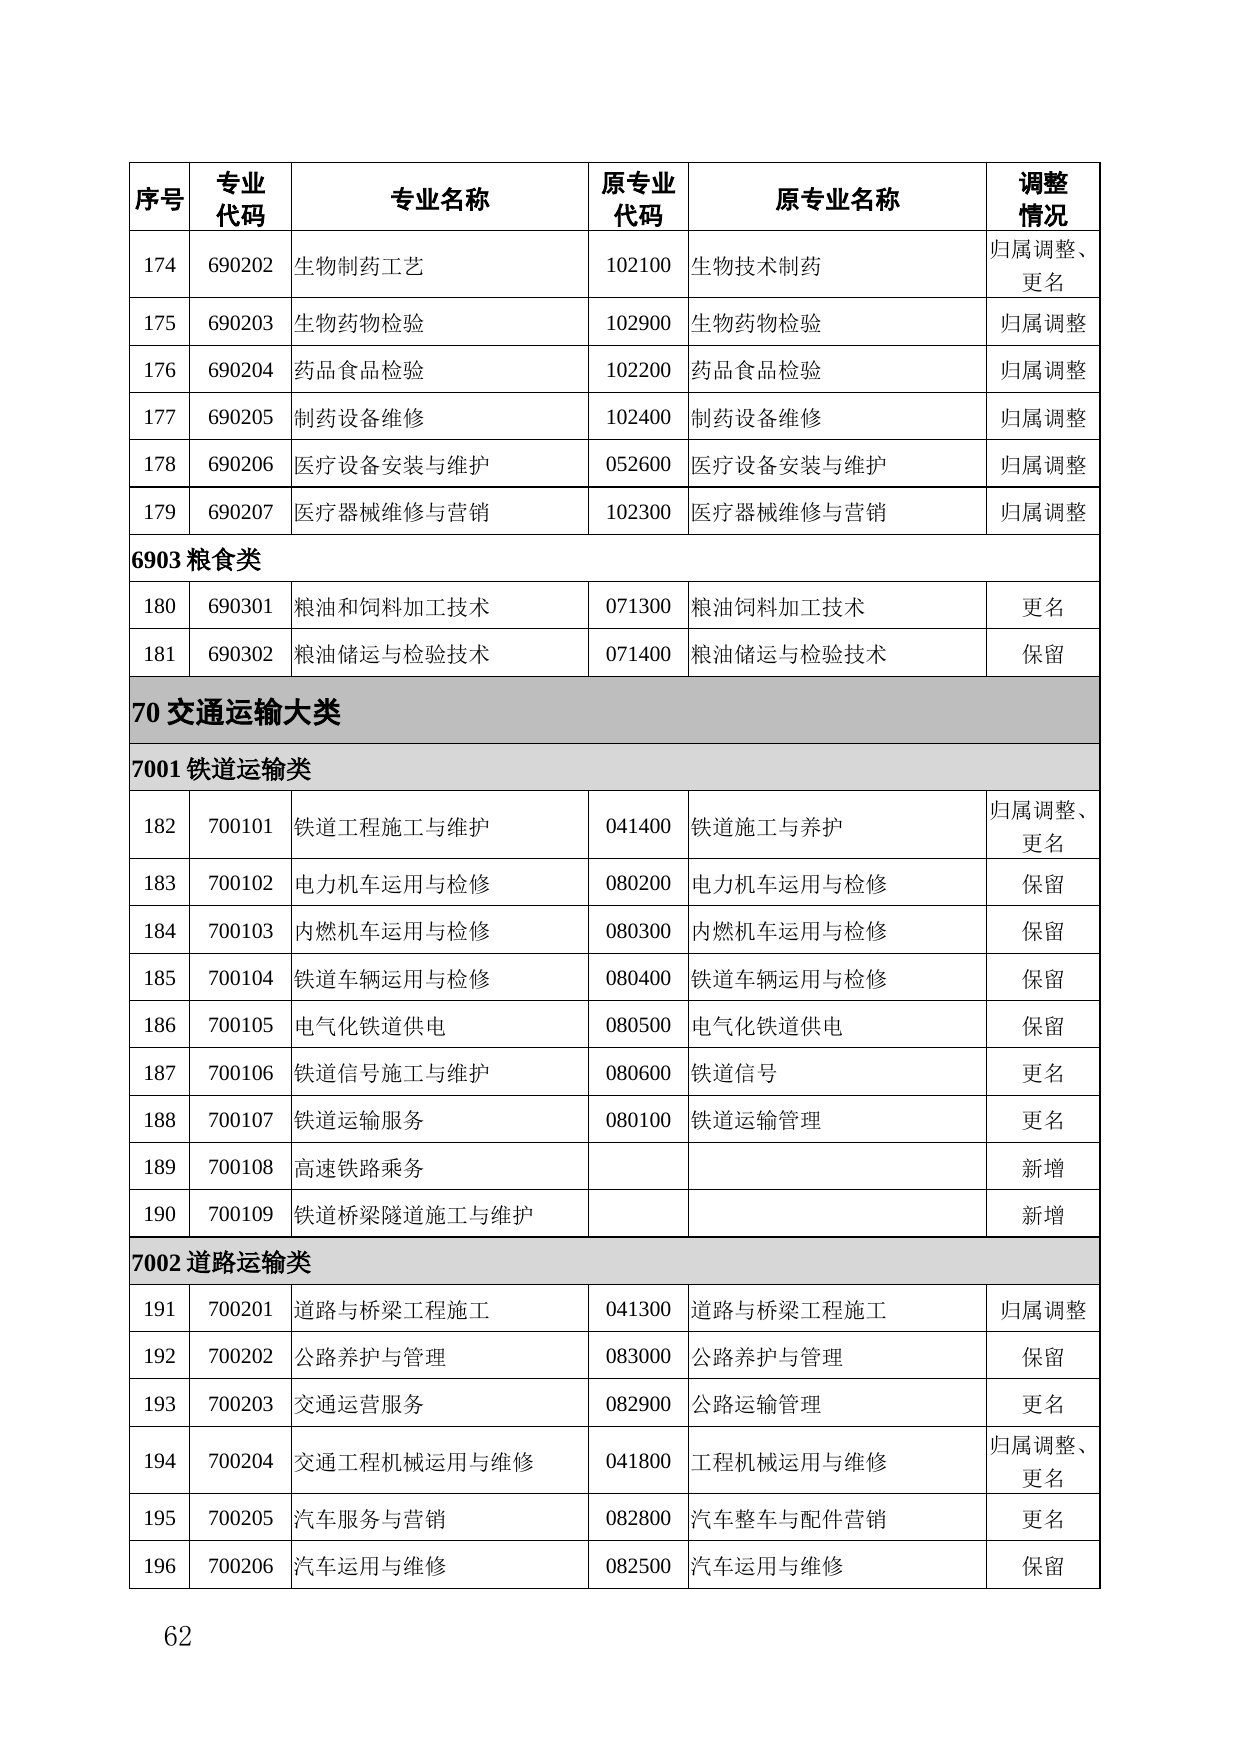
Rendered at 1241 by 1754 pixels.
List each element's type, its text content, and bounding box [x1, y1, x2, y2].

table_cell 080600 [589, 1048, 688, 1094]
table_cell 粮油储运与检验技术 [689, 629, 986, 676]
table_cell 690301 [190, 582, 291, 628]
table_cell 690202 [190, 231, 291, 297]
table_cell 700108 [190, 1143, 291, 1189]
table_cell 更名 [987, 1379, 1099, 1426]
table_cell 归属调整 [987, 440, 1099, 486]
table_cell 071400 [589, 629, 688, 676]
table_cell 700101 [190, 791, 291, 858]
table_cell 新增 [987, 1190, 1099, 1236]
table_cell 700106 [190, 1048, 291, 1094]
table_cell 181 [130, 629, 189, 676]
table_cell 183 [130, 859, 189, 905]
table_cell 公路养护与管理 [689, 1332, 986, 1378]
table_cell [689, 1190, 986, 1236]
table_cell 196 [130, 1541, 189, 1588]
table_cell 700105 [190, 1001, 291, 1047]
table_cell 汽车服务与营销 [292, 1494, 588, 1540]
table_cell 归属调整 [987, 393, 1099, 439]
table_header 原专业 代码 [589, 163, 688, 229]
table_cell 700203 [190, 1379, 291, 1426]
table_cell 182 [130, 791, 189, 858]
table_cell 187 [130, 1048, 189, 1094]
table_cell 188 [130, 1096, 189, 1142]
table_cell 医疗设备安装与维护 [292, 440, 588, 486]
table_cell 190 [130, 1190, 189, 1236]
table_cell 医疗器械维修与营销 [292, 488, 588, 534]
table_cell 铁道施工与养护 [689, 791, 986, 858]
table_cell 新增 [987, 1143, 1099, 1189]
table_header 专业 代码 [190, 163, 291, 229]
table_cell 汽车整车与配件营销 [689, 1494, 986, 1540]
table_cell 7001铁道运输类 [130, 744, 1099, 790]
table_cell 汽车运用与维修 [292, 1541, 588, 1588]
table_cell 7002道路运输类 [130, 1238, 1099, 1284]
table_cell 电力机车运用与检修 [292, 859, 588, 905]
table_cell 175 [130, 298, 189, 344]
table_cell 080500 [589, 1001, 688, 1047]
table_cell 生物药物检验 [292, 298, 588, 344]
table_cell 185 [130, 954, 189, 1000]
table_cell 保留 [987, 859, 1099, 905]
table_cell 690206 [190, 440, 291, 486]
table_cell 电力机车运用与检修 [689, 859, 986, 905]
table_cell 生物制药工艺 [292, 231, 588, 297]
table_cell 内燃机车运用与检修 [292, 906, 588, 953]
table_cell 铁道信号 [689, 1048, 986, 1094]
table_cell 制药设备维修 [689, 393, 986, 439]
table_cell 080300 [589, 906, 688, 953]
table_cell 医疗器械维修与营销 [689, 488, 986, 534]
table_cell 归属调整 [987, 298, 1099, 344]
table_cell 082800 [589, 1494, 688, 1540]
table_cell 公路运输管理 [689, 1379, 986, 1426]
table_cell 铁道运输管理 [689, 1096, 986, 1142]
table_cell 70交通运输大类 [130, 677, 1099, 743]
table_cell 192 [130, 1332, 189, 1378]
table_cell 178 [130, 440, 189, 486]
table_cell 交通运营服务 [292, 1379, 588, 1426]
table_cell 690207 [190, 488, 291, 534]
table_cell 102900 [589, 298, 688, 344]
table_cell 700102 [190, 859, 291, 905]
table_cell 700109 [190, 1190, 291, 1236]
table_cell 铁道桥梁隧道施工与维护 [292, 1190, 588, 1236]
table_cell 归属调整 [987, 1285, 1099, 1331]
table_cell [689, 1143, 986, 1189]
table_cell 700201 [190, 1285, 291, 1331]
table_cell [589, 1190, 688, 1236]
table_cell 更名 [987, 1096, 1099, 1142]
table_cell 184 [130, 906, 189, 953]
table_cell 工程机械运用与维修 [689, 1427, 986, 1493]
table_cell 高速铁路乘务 [292, 1143, 588, 1189]
table_cell 102100 [589, 231, 688, 297]
table_cell 191 [130, 1285, 189, 1331]
table_cell 归属调整、更名 [987, 791, 1099, 858]
table_cell 汽车运用与维修 [689, 1541, 986, 1588]
table_cell 铁道工程施工与维护 [292, 791, 588, 858]
table_cell 700205 [190, 1494, 291, 1540]
table_cell 052600 [589, 440, 688, 486]
table_cell 080400 [589, 954, 688, 1000]
table_cell 082500 [589, 1541, 688, 1588]
table_cell 更名 [987, 1494, 1099, 1540]
table_cell 保留 [987, 1332, 1099, 1378]
table_cell 药品食品检验 [689, 346, 986, 392]
table_cell 700204 [190, 1427, 291, 1493]
table_cell 更名 [987, 1048, 1099, 1094]
table_cell 生物技术制药 [689, 231, 986, 297]
table_header 序号 [130, 163, 189, 229]
table_cell 690203 [190, 298, 291, 344]
table_cell 102400 [589, 393, 688, 439]
table_cell 粮油储运与检验技术 [292, 629, 588, 676]
table_cell 交通工程机械运用与维修 [292, 1427, 588, 1493]
table_cell 700104 [190, 954, 291, 1000]
table_cell 177 [130, 393, 189, 439]
table_cell 归属调整、更名 [987, 231, 1099, 297]
table_cell 080200 [589, 859, 688, 905]
table_cell 道路与桥梁工程施工 [292, 1285, 588, 1331]
table_cell 内燃机车运用与检修 [689, 906, 986, 953]
table_cell 归属调整、更名 [987, 1427, 1099, 1493]
table_cell 电气化铁道供电 [689, 1001, 986, 1047]
table_cell 041400 [589, 791, 688, 858]
table_cell 6903粮食类 [130, 535, 1099, 581]
table_header 专业名称 [292, 163, 588, 229]
table_cell 176 [130, 346, 189, 392]
table_cell 保留 [987, 954, 1099, 1000]
table_cell 更名 [987, 582, 1099, 628]
table_cell 186 [130, 1001, 189, 1047]
table_cell 公路养护与管理 [292, 1332, 588, 1378]
table_cell 归属调整 [987, 346, 1099, 392]
table_cell 药品食品检验 [292, 346, 588, 392]
table_cell 700107 [190, 1096, 291, 1142]
table_cell 080100 [589, 1096, 688, 1142]
table_cell 粮油和饲料加工技术 [292, 582, 588, 628]
table_cell 189 [130, 1143, 189, 1189]
table_cell 194 [130, 1427, 189, 1493]
table_cell 电气化铁道供电 [292, 1001, 588, 1047]
table_cell 700202 [190, 1332, 291, 1378]
table_header 调整 情况 [987, 163, 1099, 229]
table_cell 082900 [589, 1379, 688, 1426]
table_cell 保留 [987, 629, 1099, 676]
table_cell 铁道车辆运用与检修 [689, 954, 986, 1000]
table_cell 690205 [190, 393, 291, 439]
table_cell 195 [130, 1494, 189, 1540]
table_cell 102300 [589, 488, 688, 534]
table_cell 180 [130, 582, 189, 628]
table_cell 041800 [589, 1427, 688, 1493]
table_cell 生物药物检验 [689, 298, 986, 344]
table_cell 粮油饲料加工技术 [689, 582, 986, 628]
table_cell 铁道运输服务 [292, 1096, 588, 1142]
table_cell 700206 [190, 1541, 291, 1588]
table_cell 102200 [589, 346, 688, 392]
table_cell 690204 [190, 346, 291, 392]
table_cell 保留 [987, 906, 1099, 953]
table_cell 041300 [589, 1285, 688, 1331]
table_header 原专业名称 [689, 163, 986, 229]
table_cell 174 [130, 231, 189, 297]
table_cell 铁道信号施工与维护 [292, 1048, 588, 1094]
table_cell 制药设备维修 [292, 393, 588, 439]
table_cell [589, 1143, 688, 1189]
table_cell 归属调整 [987, 488, 1099, 534]
table_cell 铁道车辆运用与检修 [292, 954, 588, 1000]
table_cell 道路与桥梁工程施工 [689, 1285, 986, 1331]
table_cell 193 [130, 1379, 189, 1426]
table_cell 保留 [987, 1001, 1099, 1047]
table_cell 179 [130, 488, 189, 534]
table_cell 保留 [987, 1541, 1099, 1588]
table_cell 700103 [190, 906, 291, 953]
table_cell 医疗设备安装与维护 [689, 440, 986, 486]
table_cell 083000 [589, 1332, 688, 1378]
table_cell 690302 [190, 629, 291, 676]
table_cell 071300 [589, 582, 688, 628]
